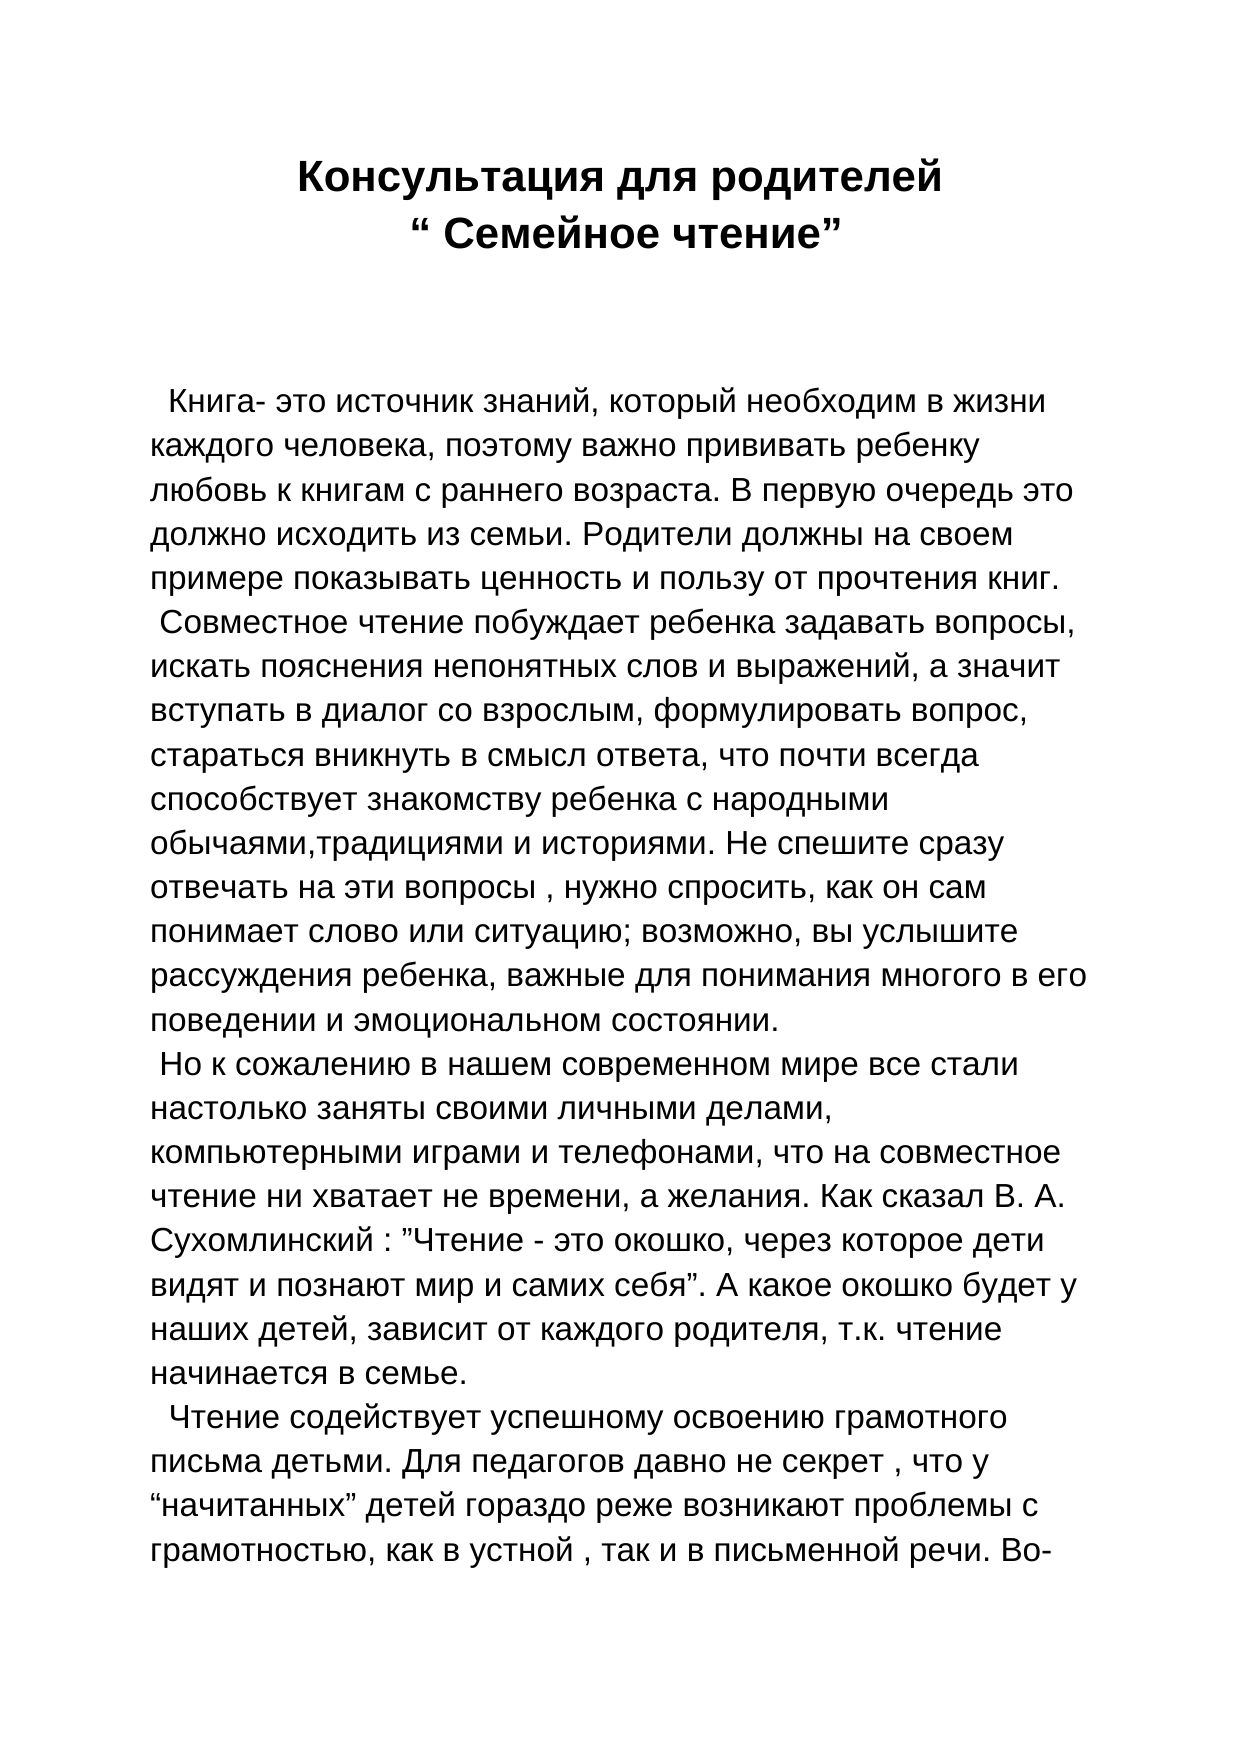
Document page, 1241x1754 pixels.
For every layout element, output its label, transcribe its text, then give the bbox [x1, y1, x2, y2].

text Но к сожалению в нашем современном мире все стали настолько заняты своими личными делами, компьютерными играми и телефонами, что на совместное чтение ни хватает не времени, а желания. Как сказал В. А. Сухомлинский : ”Чтение - это окошко, через которое дети видят и познают мир и самих себя”. А какое окошко будет у наших детей, зависит от каждого родителя, т.к. чтение начинается в семье. [150, 1044, 1090, 1391]
text “ Семейное чтение” [150, 208, 1090, 258]
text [150, 1397, 1090, 1568]
text Книга- это источник знаний, который необходим в жизни каждого человека, поэтому важно прививать ребенку любовь к книгам с раннего возраста. В первую очередь это должно исходить из семьи. Родители должны на своем примере показывать ценность и пользу от прочтения книг. [150, 381, 1090, 596]
text Совместное чтение побуждает ребенка задавать вопросы, искать пояснения непонятных слов и выражений, а значит вступать в диалог со взрослым, формулировать вопрос, стараться вникнуть в смысл ответа, что почти всегда способствует знакомству ребенка с народными обычаями,традициями и историями. Не спешите сразу отвечать на эти вопросы , нужно спросить, как он сам понимает слово или ситуацию; возможно, вы услышите рассуждения ребенка, важные для понимания многого в его поведении и эмоциональном состоянии. [150, 602, 1090, 1038]
text Консультация для родителей [150, 150, 1090, 200]
